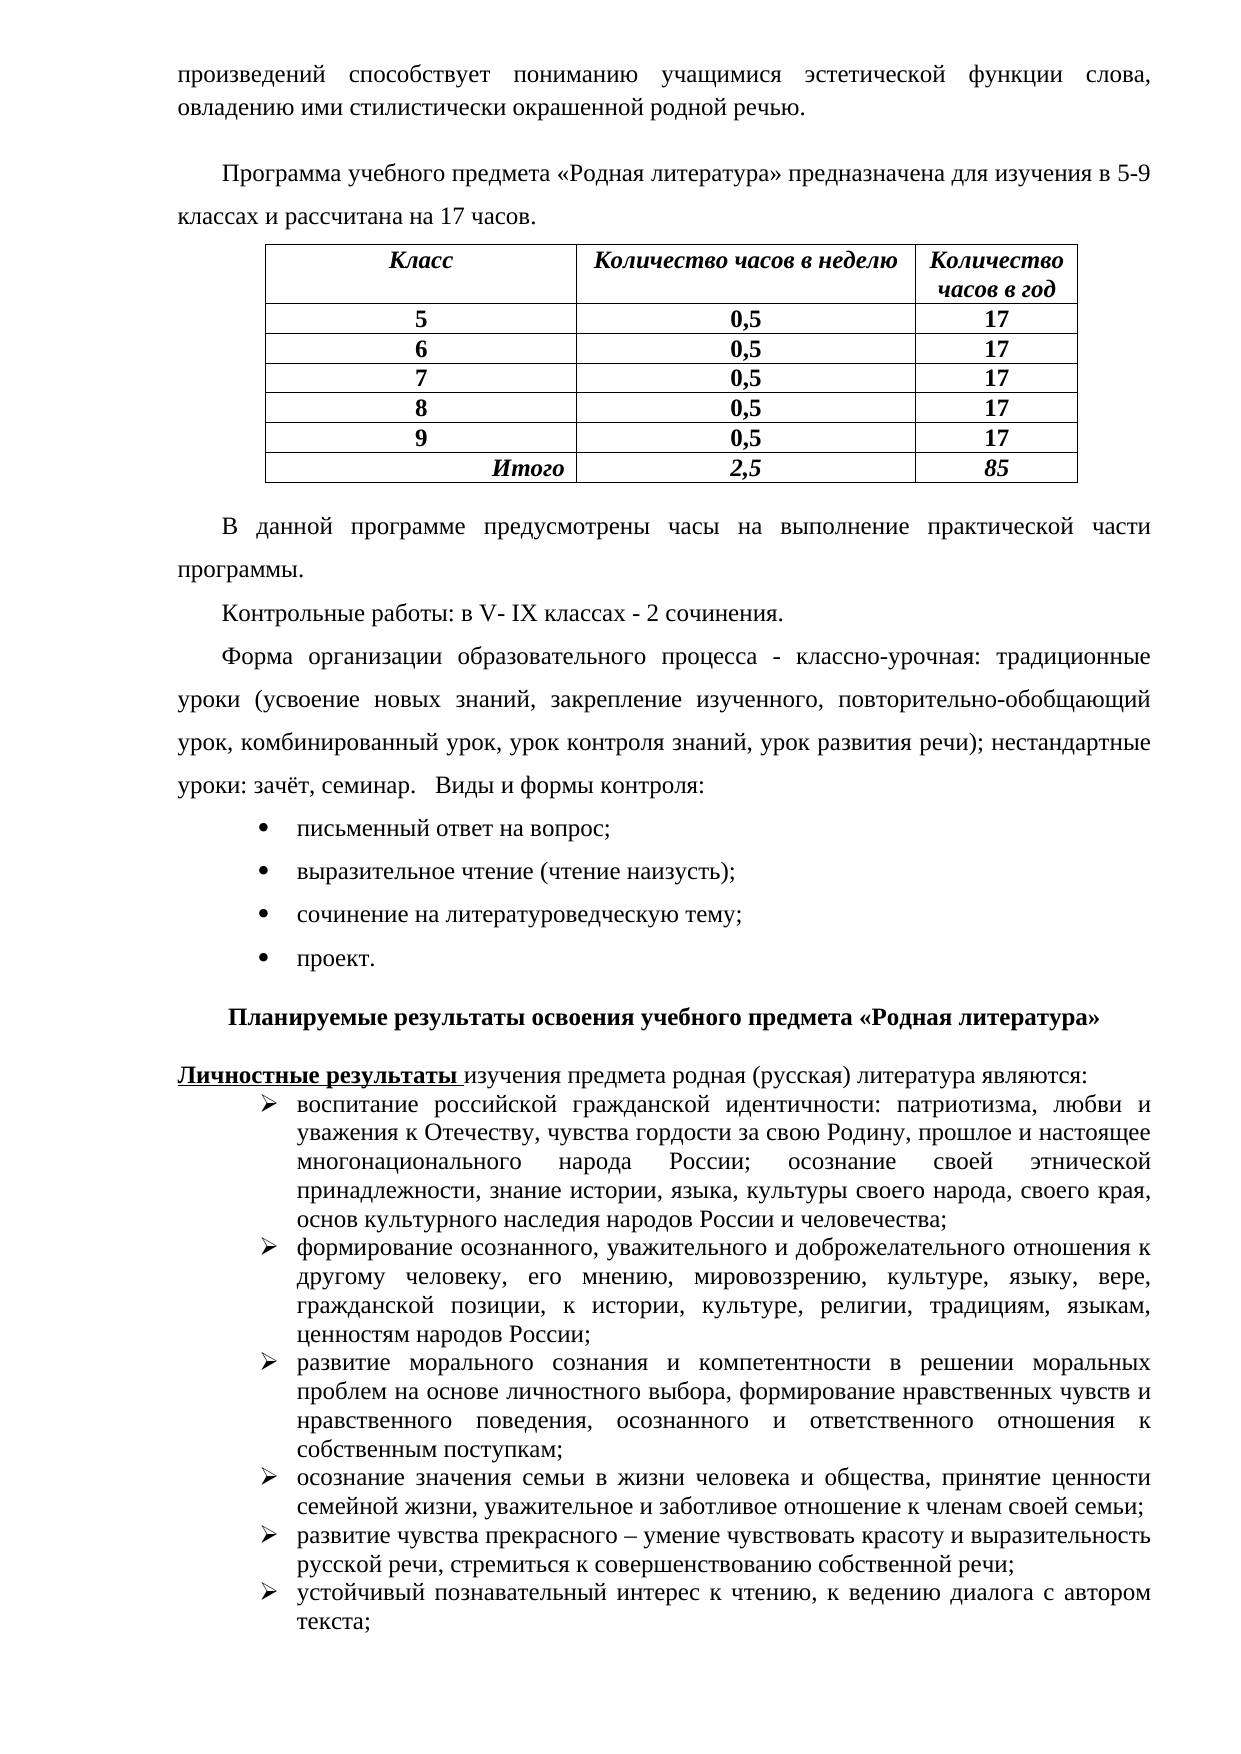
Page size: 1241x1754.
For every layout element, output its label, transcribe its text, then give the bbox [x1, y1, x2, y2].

list осознание значения семьи в жизни человека и общества, принятие ценности семейной жизни, уважительное и заботливое отношение к членам своей семьи; [259, 1462, 1152, 1520]
table_header Количество часов в неделю [577, 245, 915, 303]
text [177, 59, 1152, 121]
list письменный ответ на вопрос; [259, 813, 1152, 842]
table_cell Итого [266, 453, 576, 482]
table_cell 7 [266, 364, 576, 392]
table_cell 17 [916, 423, 1077, 452]
table_cell 17 [916, 334, 1077, 362]
table_cell 8 [266, 393, 576, 422]
table_header Количество часов в год [916, 245, 1077, 303]
text Личностные результаты изучения предмета родная (русская) литература являются: [177, 1060, 1152, 1089]
list выразительное чтение (чтение наизусть); [259, 856, 1152, 885]
list проект. [259, 943, 1152, 971]
list развитие чувства прекрасного – умение чувствовать красоту и выразительность русской речи, стремиться к совершенствованию собственной речи; [259, 1520, 1152, 1577]
table_cell 0,5 [577, 393, 915, 422]
table_cell 0,5 [577, 334, 915, 362]
text Планируемые результаты освоения учебного предмета «Родная литература» [177, 1002, 1152, 1031]
table_cell 85 [916, 453, 1077, 482]
table_cell 17 [916, 393, 1077, 422]
table_cell 17 [916, 304, 1077, 333]
table_cell 6 [266, 334, 576, 362]
text Программа учебного предмета «Родная литература» предназначена для изучения в 5-9 классах и рассчитана на 17 часов. [177, 158, 1152, 230]
list воспитание российской гражданской идентичности: патриотизма, любви и уважения к Отечеству, чувства гордости за свою Родину, прошлое и настоящее многонационального народа России; осознание своей этнической принадлежности, знание истории, языка, культуры своего народа, своего края, основ культурного наследия народов России и человечества; [259, 1089, 1152, 1232]
list устойчивый познавательный интерес к чтению, к ведению диалога с автором текста; [259, 1577, 1152, 1635]
table_cell 0,5 [577, 304, 915, 333]
table_cell 2,5 [577, 453, 915, 482]
list развитие морального сознания и компетентности в решении моральных проблем на основе личностного выбора, формирование нравственных чувств и нравственного поведения, осознанного и ответственного отношения к собственным поступкам; [259, 1347, 1152, 1462]
text В данной программе предусмотрены часы на выполнение практической части программы. [177, 511, 1152, 583]
list сочинение на литературоведческую тему; [259, 899, 1152, 928]
table_cell 0,5 [577, 364, 915, 392]
table_cell 9 [266, 423, 576, 452]
table_cell 17 [916, 364, 1077, 392]
table_cell 5 [266, 304, 576, 333]
text Форма организации образовательного процесса - классно-урочная: традиционные уроки (усвоение новых знаний, закрепление изученного, повторительно-обобщающий урок, комбинированный урок, урок контроля знаний, урок развития речи); нестандартные уроки: зачёт, семинар. Виды и формы контроля: [177, 641, 1152, 799]
text Контрольные работы: в V- IX классах - 2 сочинения. [177, 598, 1152, 626]
table_cell 0,5 [577, 423, 915, 452]
list формирование осознанного, уважительного и доброжелательного отношения к другому человеку, его мнению, мировоззрению, культуре, языку, вере, гражданской позиции, к истории, культуре, религии, традициям, языкам, ценностям народов России; [259, 1232, 1152, 1347]
table_header Класс [266, 245, 576, 303]
